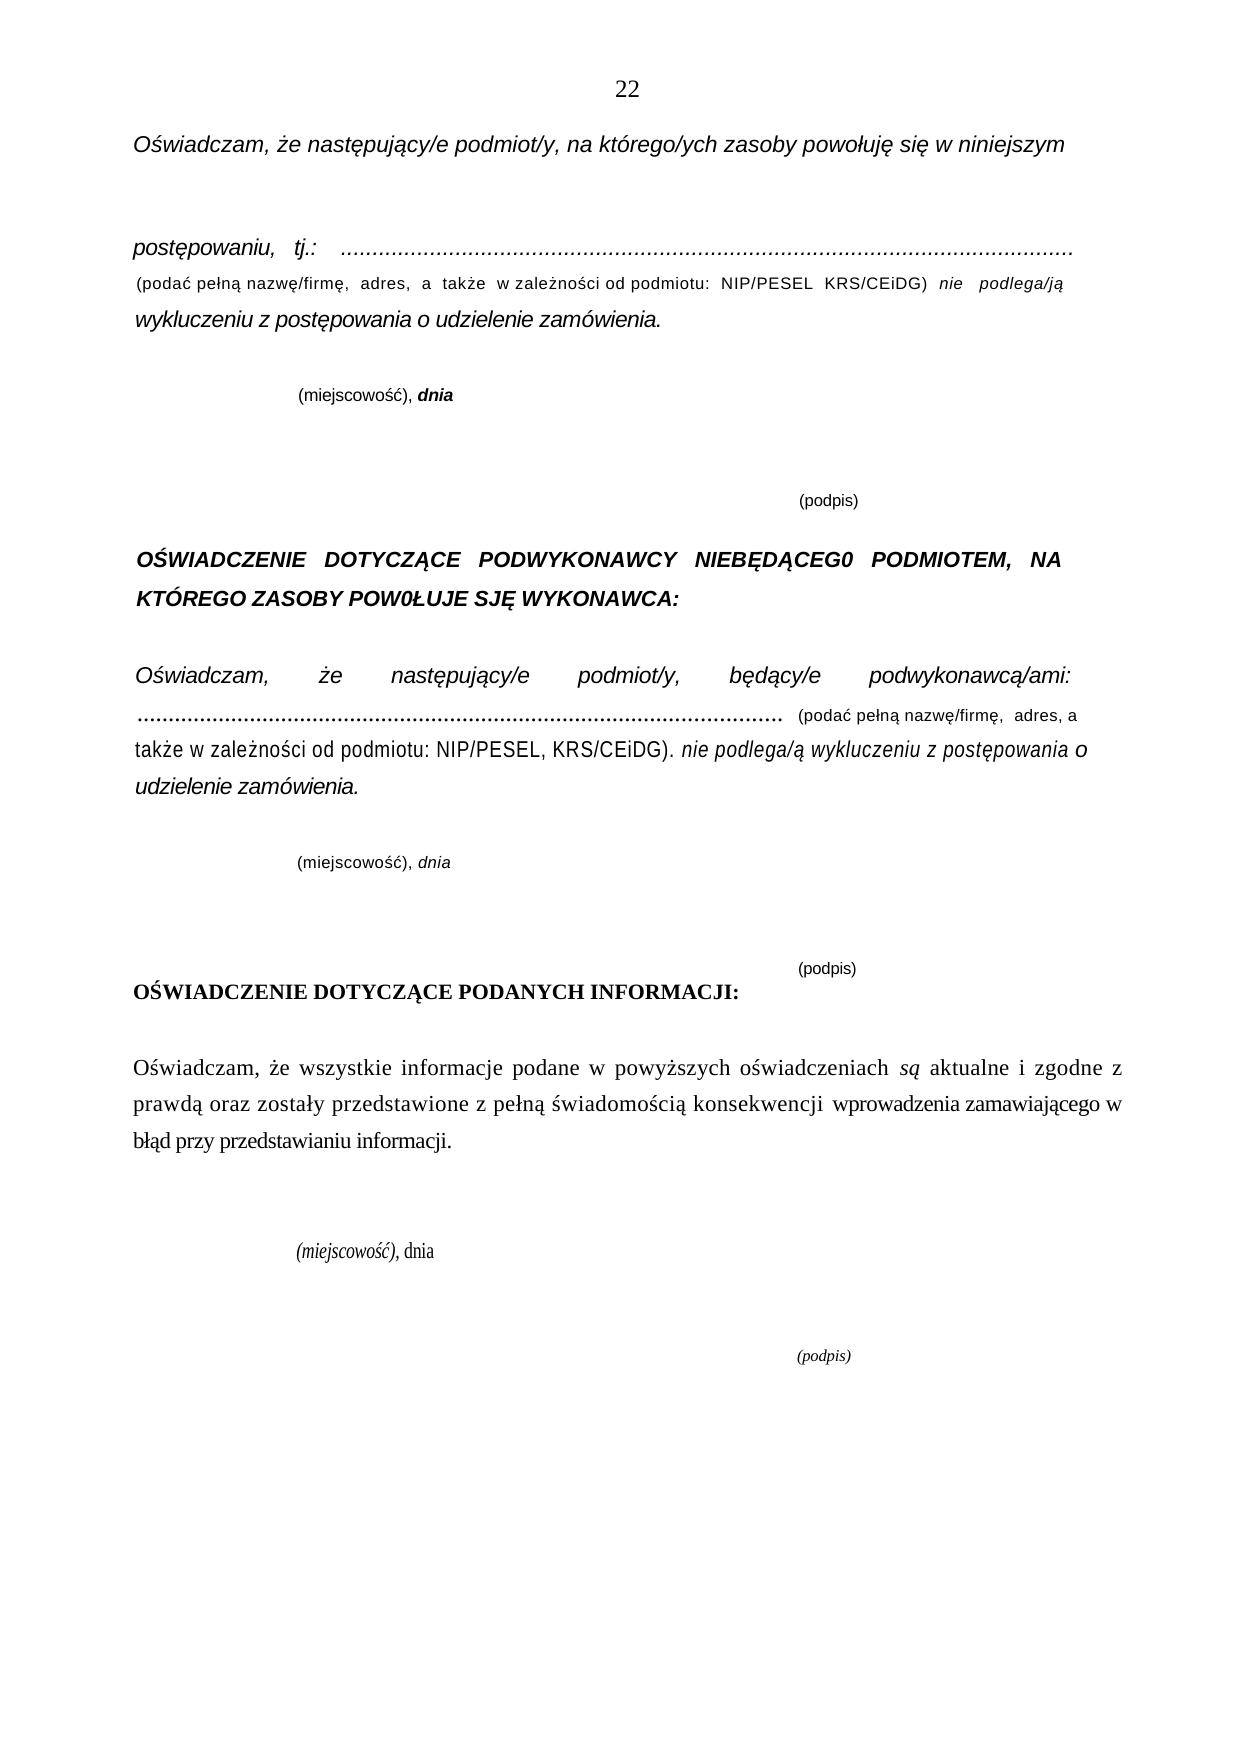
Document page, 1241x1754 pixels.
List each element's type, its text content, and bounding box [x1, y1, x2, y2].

text (podpis) [798, 959, 1122, 978]
text Oświadczam, że wszystkie informacje podane w powyższych oświadczeniach są aktualne i zgodne z prawdą oraz zostały przedstawione z pełną świadomością konsekwencji wprowadzenia zamawiającego w błąd przy przedstawianiu informacji. [133, 1045, 1122, 1156]
text (miejscowość), dnia [298, 384, 1122, 405]
text (podać pełną nazwę/firmę, adres, a [137, 706, 1122, 725]
text wykluczeniu z postępowania o udzielenie zamówienia. [135, 306, 1122, 333]
text (podpis) [799, 491, 1122, 510]
text OŚWIADCZENIE DOTYCZĄCE PODANYCH INFORMACJI: [133, 979, 1122, 1004]
text (podać pełną nazwę/firmę, adres, a także w zależności od podmiotu: NIP/PESEL KRS/CEiDG) nie podlega/ją [136, 274, 1122, 293]
text (miejscowość), dnia [296, 1237, 1122, 1264]
text (miejscowość), dnia [297, 853, 1122, 872]
text także w zależności od podmiotu: NIP/PESEL, KRS/CEiDG). nie podlega/ą wykluczeniu z postępowania o udzielenie zamówienia. [135, 728, 1122, 802]
text (podpis) [797, 1346, 1122, 1365]
text Oświadczam, że następujący/e podmiot/y, na którego/ych zasoby powołuję się w niniejszym postępowaniu, tj.: [133, 131, 1122, 260]
text Oświadczam, że następujący/e podmiot/y, będący/e podwykonawcą/ami: [135, 662, 1122, 688]
text OŚWIADCZENIE DOTYCZĄCE PODWYKONAWCY NIEBĘDĄCEG0 PODMIOTEM, NA KTÓREGO ZASOBY POW0ŁUJE SJĘ WYKONAWCA: [136, 536, 1122, 614]
